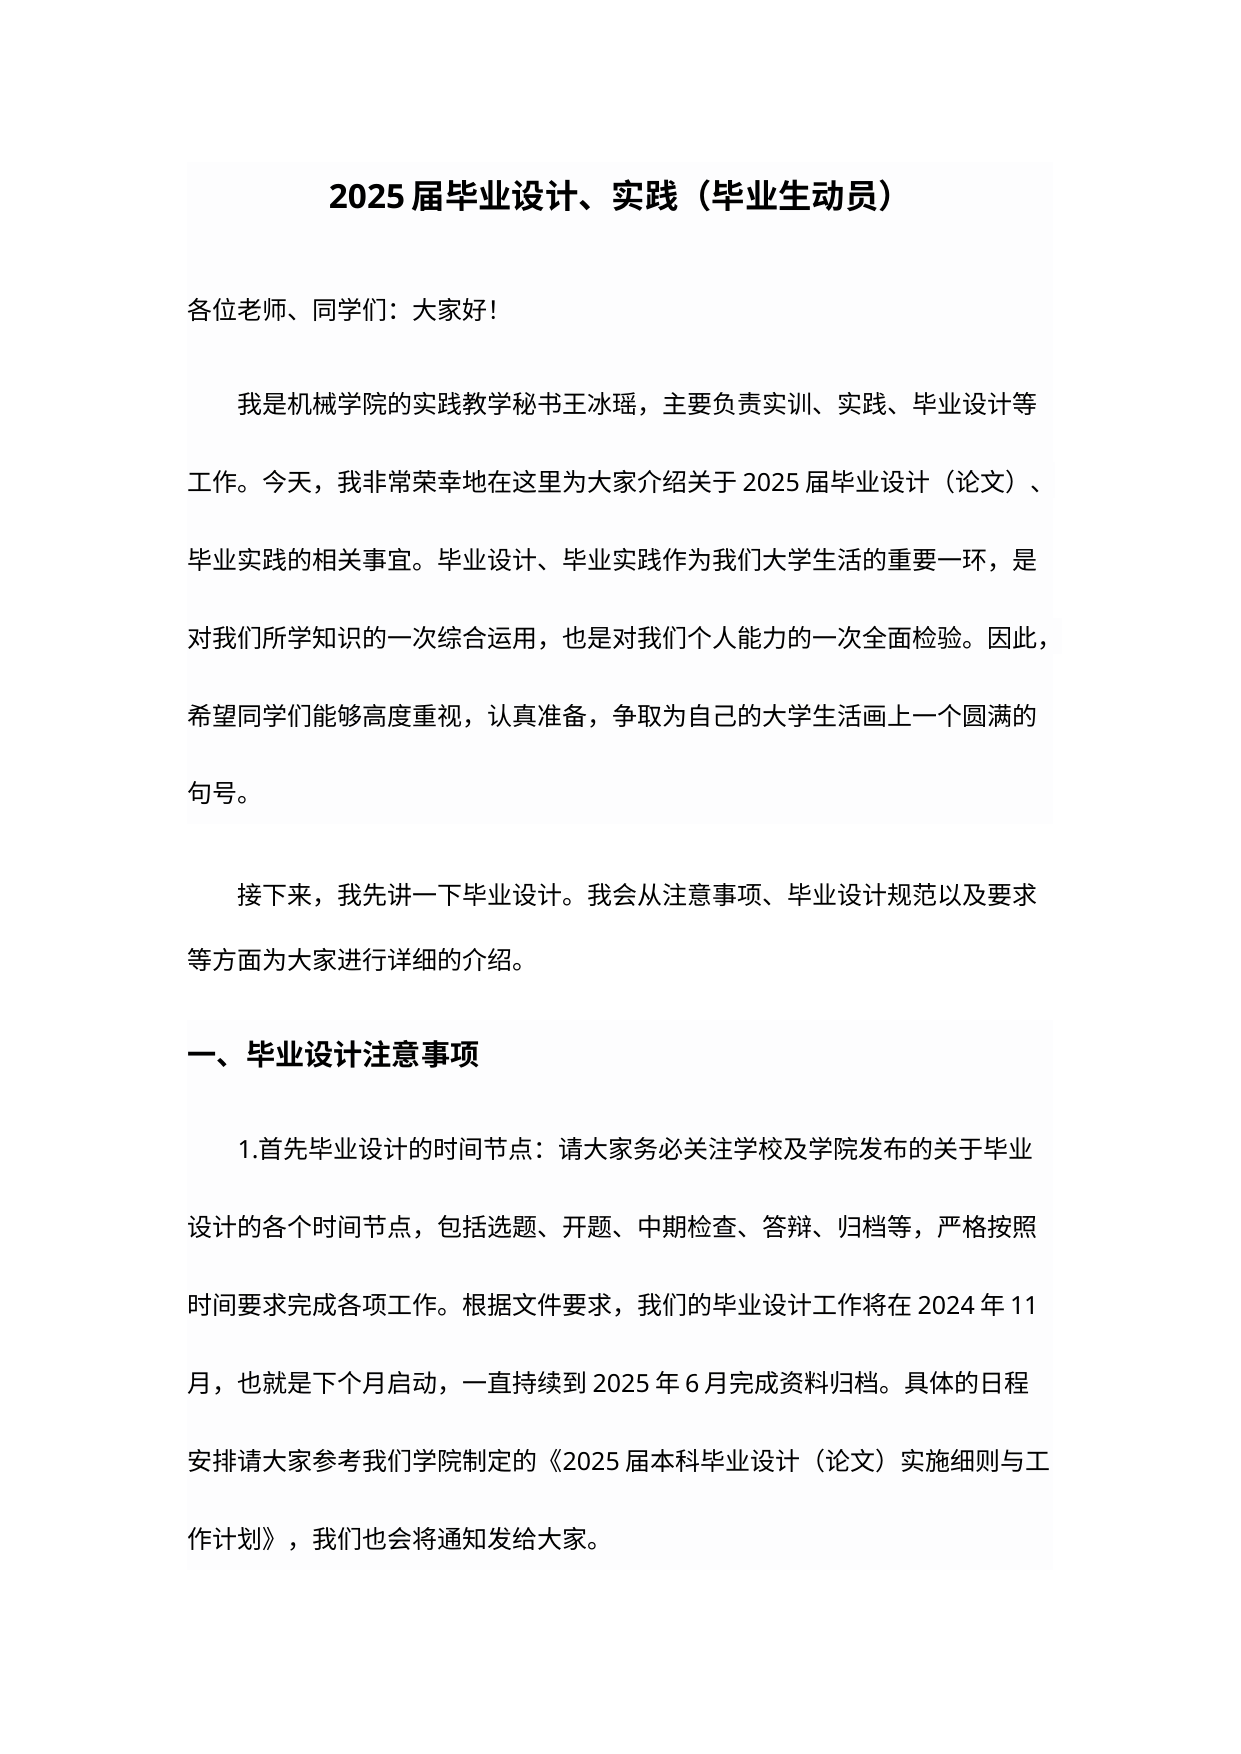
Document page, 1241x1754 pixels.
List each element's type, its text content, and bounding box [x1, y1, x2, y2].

text 一、毕业设计注意事项 [187, 1020, 1053, 1085]
text 接下来，我先讲一下毕业设计。我会从注意事项、毕业设计规范以及要求等方面为大家进行详细的介绍。 [187, 861, 1053, 991]
text 各位老师、同学们：大家好！ [187, 276, 1053, 341]
text 我是机械学院的实践教学秘书王冰瑶，主要负责实训、实践、毕业设计等工作。今天，我非常荣幸地在这里为大家介绍关于2025届毕业设计（论文）、毕业实践的相关事宜。毕业设计、毕业实践作为我们大学生活的重要一环，是对我们所学知识的一次综合运用，也是对我们个人能力的一次全面检验。因此，希望同学们能够高度重视，认真准备，争取为自己的大学生活画上一个圆满的句号。 [187, 370, 1053, 824]
text 1.首先毕业设计的时间节点：请大家务必关注学校及学院发布的关于毕业设计的各个时间节点，包括选题、开题、中期检查、答辩、归档等，严格按照时间要求完成各项工作。根据文件要求，我们的毕业设计工作将在2024年11月，也就是下个月启动，一直持续到2025年6月完成资料归档。具体的日程安排请大家参考我们学院制定的《2025届本科毕业设计（论文）实施细则与工作计划》，我们也会将通知发给大家。 [187, 1115, 1053, 1570]
text 2025届毕业设计、实践（毕业生动员） [187, 162, 1053, 227]
